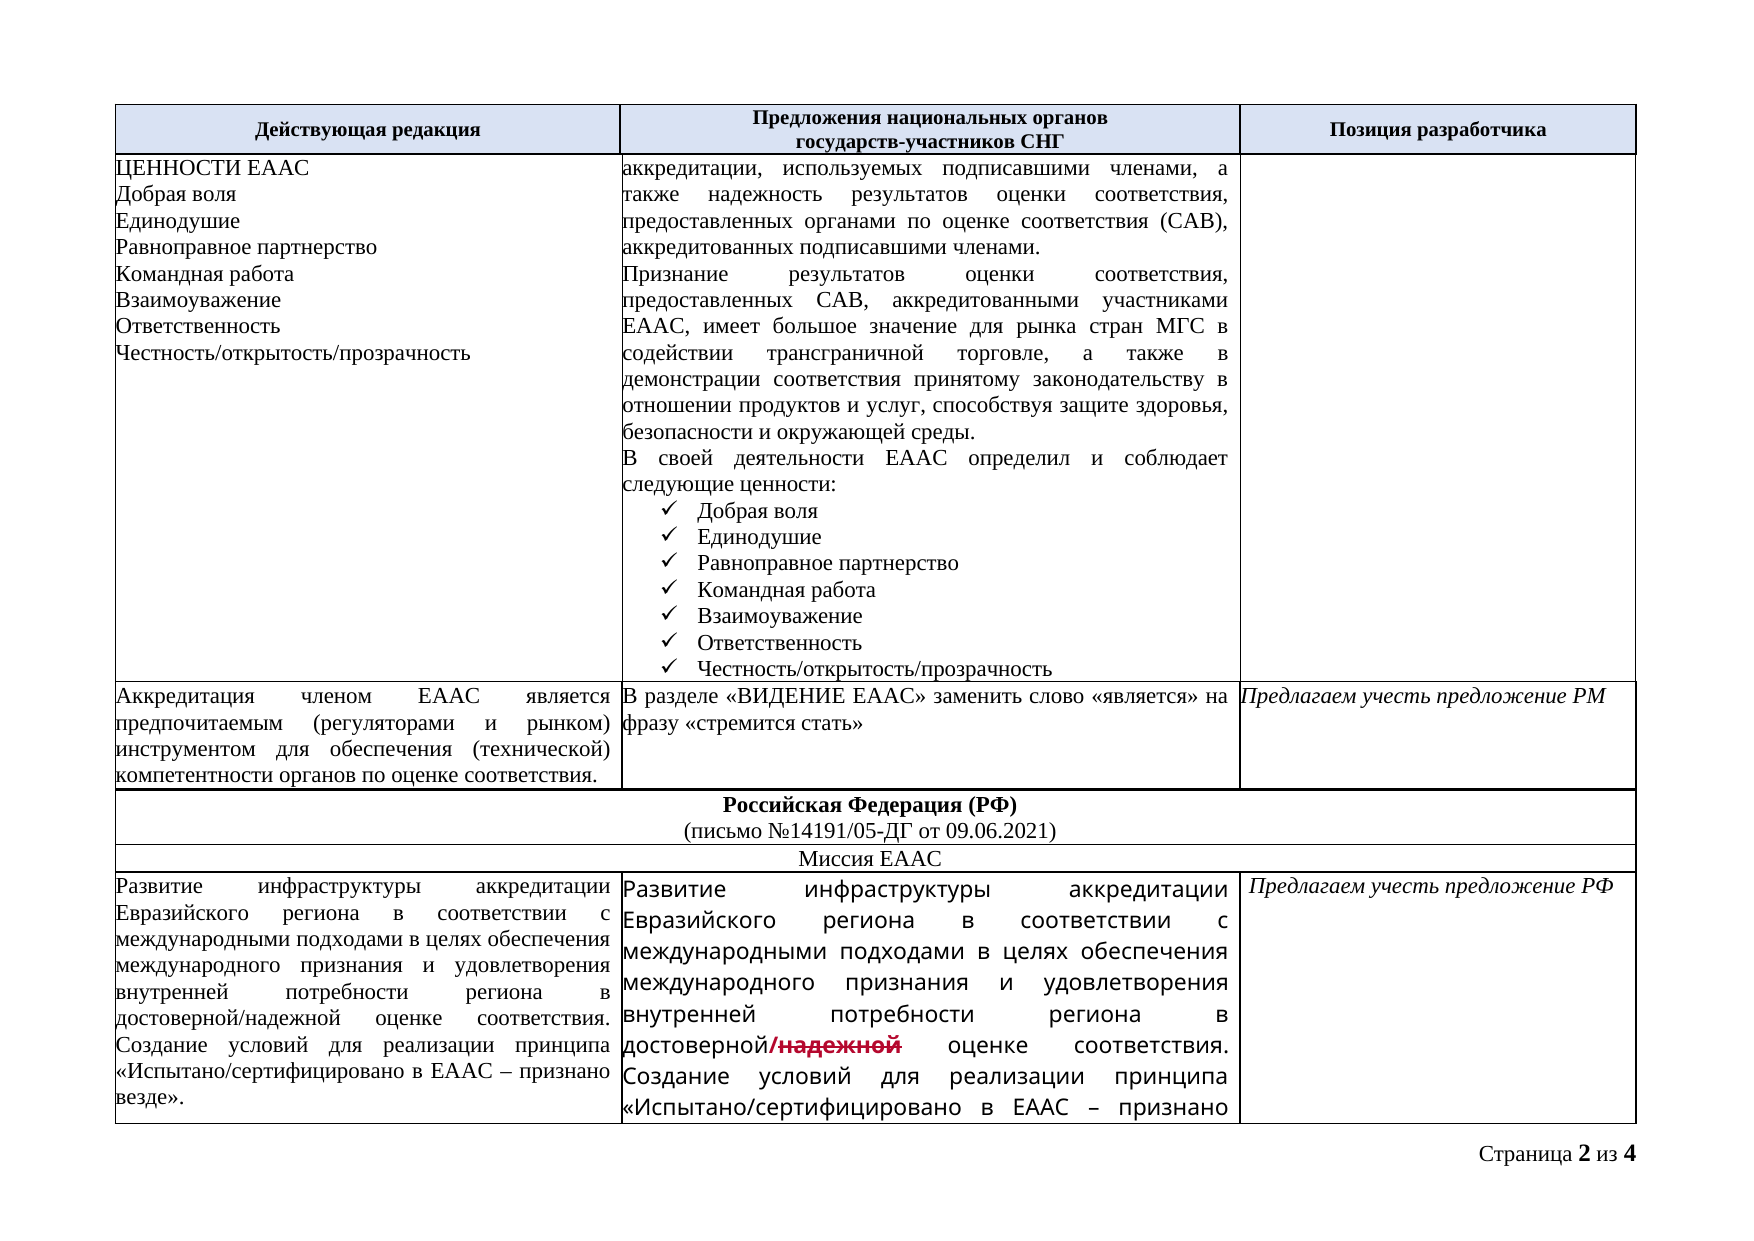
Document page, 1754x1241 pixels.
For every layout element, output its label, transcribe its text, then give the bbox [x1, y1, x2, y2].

table_header Предложения национальных органов государств-участников СНГ [621, 105, 1239, 153]
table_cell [116, 155, 622, 681]
table_cell В разделе «ВИДЕНИЕ ЕААС» заменить слово «является» на фразу «стремится стать» [623, 682, 1239, 788]
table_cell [116, 873, 621, 1122]
table_cell Предлагаем учесть предложение РМ [1241, 682, 1635, 788]
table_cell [1241, 155, 1635, 681]
table_cell Предлагаем учесть предложение РФ [1241, 873, 1635, 1122]
table_header Позиция разработчика [1241, 105, 1635, 153]
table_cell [623, 155, 1240, 681]
table_header Действующая редакция [116, 105, 619, 153]
table_cell Российская Федерация (РФ) (письмо №14191/05-ДГ от 09.06.2021) [116, 791, 1635, 843]
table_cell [623, 873, 1239, 1122]
table_cell Аккредитация членом ЕААС является предпочитаемым (регуляторами и рынком) инструментом для обеспечения (технической) компетентности органов по оценке соответствия. [116, 682, 621, 788]
table_cell Миссия ЕААС [116, 845, 1635, 871]
